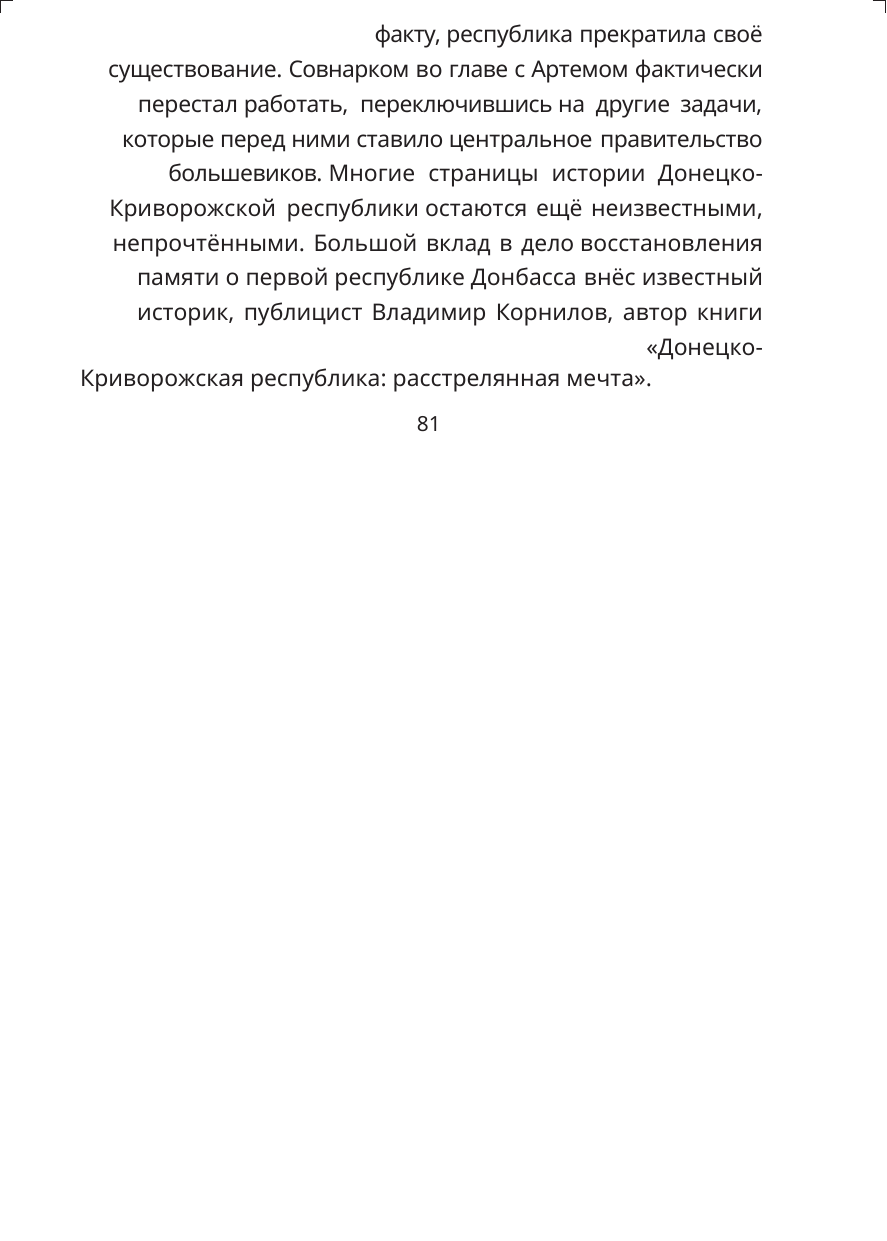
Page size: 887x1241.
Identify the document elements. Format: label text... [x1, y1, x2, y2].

text 81 [121, 409, 737, 438]
text Криворожская республика: расстрелянная мечта». [80, 365, 820, 392]
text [80, 18, 763, 362]
